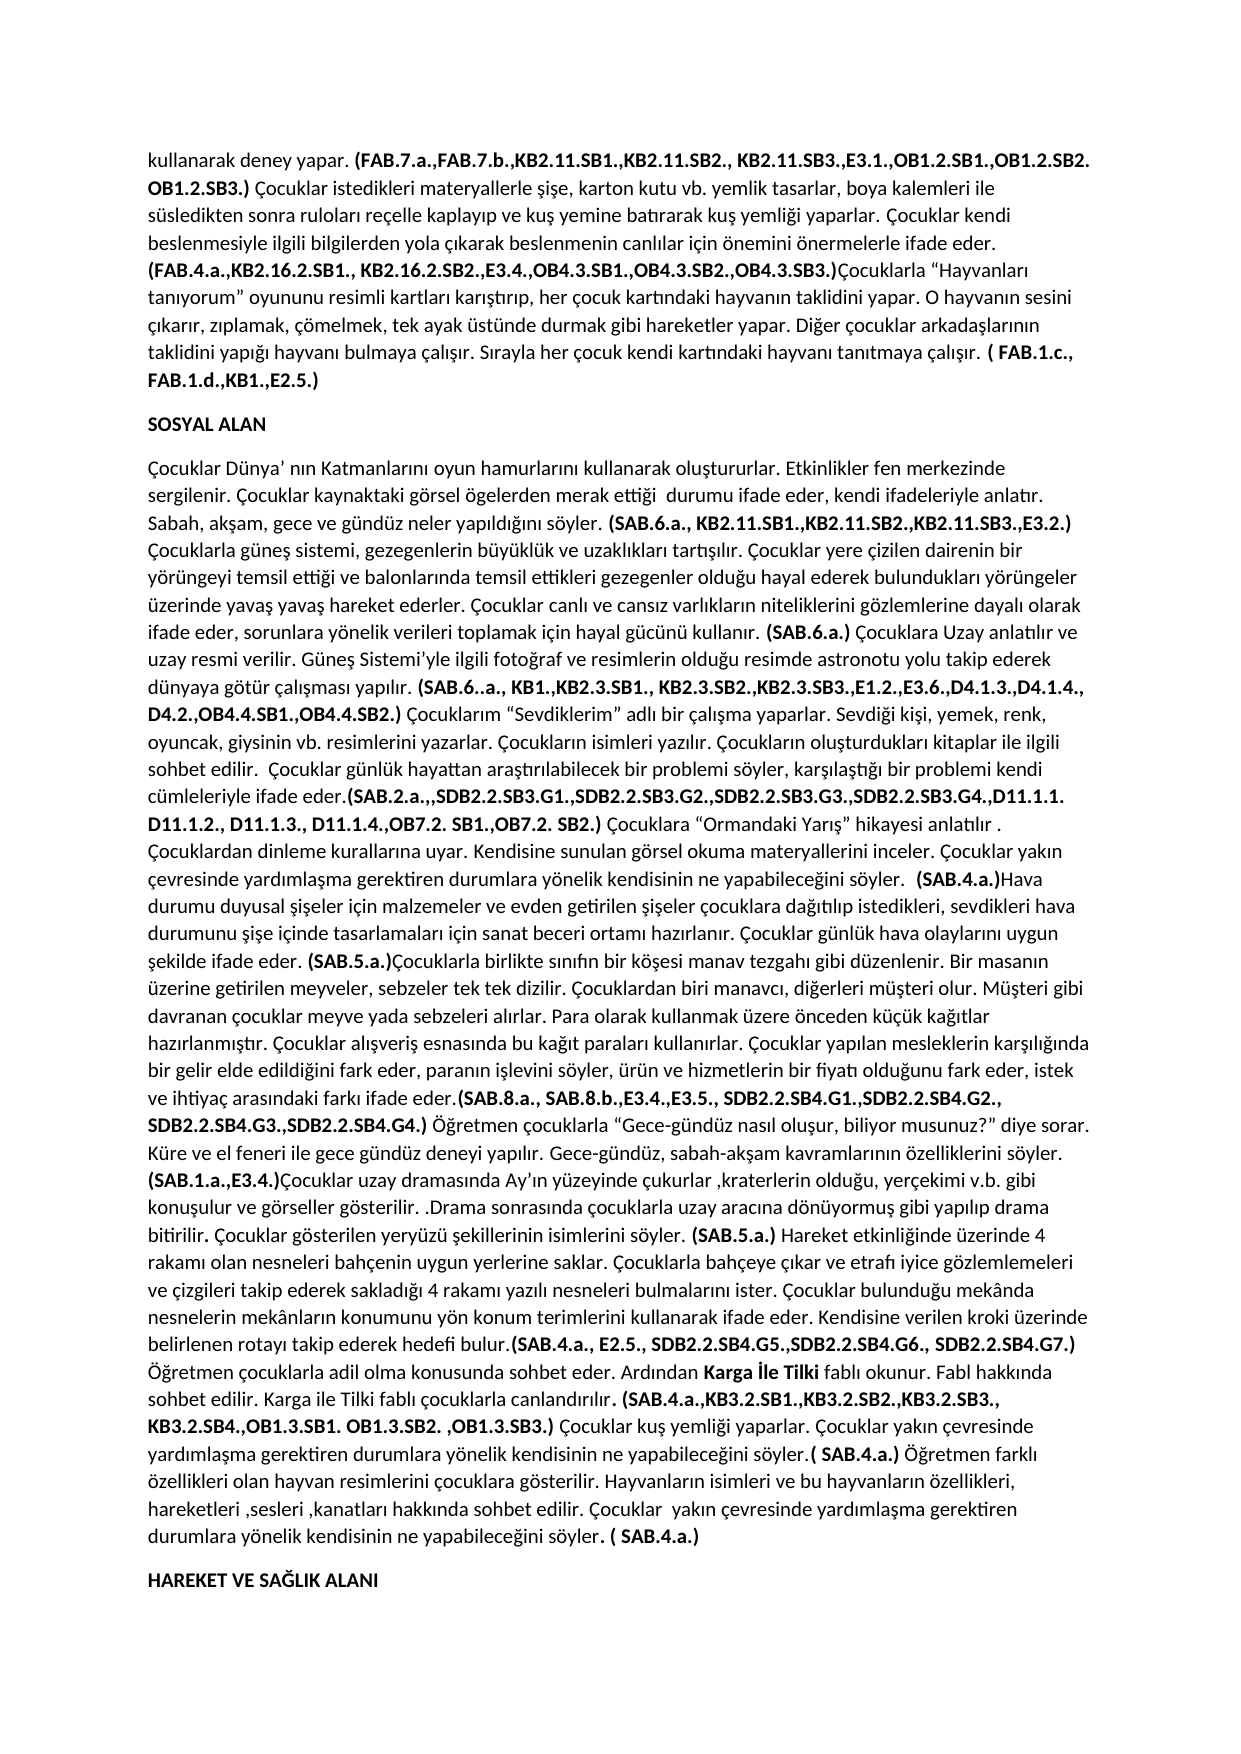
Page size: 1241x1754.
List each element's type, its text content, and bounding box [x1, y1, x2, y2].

text Çocuklar Dünya’ nın Katmanlarını oyun hamurlarını kullanarak oluştururlar. Etkinlikler fen merkezinde sergilenir. Çocuklar kaynaktaki görsel ögelerden merak ettiği durumu ifade eder, kendi ifadeleriyle anlatır. Sabah, akşam, gece ve gündüz neler yapıldığını söyler. (SAB.6.a., KB2.11.SB1.,KB2.11.SB2.,KB2.11.SB3.,E3.2.) Çocuklarla güneş sistemi, gezegenlerin büyüklük ve uzaklıkları tartışılır. Çocuklar yere çizilen dairenin bir yörüngeyi temsil ettiği ve balonlarında temsil ettikleri gezegenler olduğu hayal ederek bulundukları yörüngeler üzerinde yavaş yavaş hareket ederler. Çocuklar canlı ve cansız varlıkların niteliklerini gözlemlerine dayalı olarak ifade eder, sorunlara yönelik verileri toplamak için hayal gücünü kullanır. (SAB.6.a.) Çocuklara Uzay anlatılır ve uzay resmi verilir. Güneş Sistemi’yle ilgili fotoğraf ve resimlerin olduğu resimde astronotu yolu takip ederek dünyaya götür çalışması yapılır. (SAB.6..a., KB1.,KB2.3.SB1., KB2.3.SB2.,KB2.3.SB3.,E1.2.,E3.6.,D4.1.3.,D4.1.4., D4.2.,OB4.4.SB1.,OB4.4.SB2.) Çocuklarım “Sevdiklerim” adlı bir çalışma yaparlar. Sevdiği kişi, yemek, renk, oyuncak, giysinin vb. resimlerini yazarlar. Çocukların isimleri yazılır. Çocukların oluşturdukları kitaplar ile ilgili sohbet edilir. Çocuklar günlük hayattan araştırılabilecek bir problemi söyler, karşılaştığı bir problemi kendi cümleleriyle ifade eder.(SAB.2.a.,,SDB2.2.SB3.G1.,SDB2.2.SB3.G2.,SDB2.2.SB3.G3.,SDB2.2.SB3.G4.,D11.1.1. D11.1.2., D11.1.3., D11.1.4.,OB7.2. SB1.,OB7.2. SB2.) Çocuklara “Ormandaki Yarış” hikayesi anlatılır . Çocuklardan dinleme kurallarına uyar. Kendisine sunulan görsel okuma materyallerini inceler. Çocuklar yakın çevresinde yardımlaşma gerektiren durumlara yönelik kendisinin ne yapabileceğini söyler. (SAB.4.a.)Hava durumu duyusal şişeler için malzemeler ve evden getirilen şişeler çocuklara dağıtılıp istedikleri, sevdikleri hava durumunu şişe içinde tasarlamaları için sanat beceri ortamı hazırlanır. Çocuklar günlük hava olaylarını uygun şekilde ifade eder. (SAB.5.a.)Çocuklarla birlikte sınıfın bir köşesi manav tezgahı gibi düzenlenir. Bir masanın üzerine getirilen meyveler, sebzeler tek tek dizilir. Çocuklardan biri manavcı, diğerleri müşteri olur. Müşteri gibi davranan çocuklar meyve yada sebzeleri alırlar. Para olarak kullanmak üzere önceden küçük kağıtlar hazırlanmıştır. Çocuklar alışveriş esnasında bu kağıt paraları kullanırlar. Çocuklar yapılan mesleklerin karşılığında bir gelir elde edildiğini fark eder, paranın işlevini söyler, ürün ve hizmetlerin bir fiyatı olduğunu fark eder, istek ve ihtiyaç arasındaki farkı ifade eder.(SAB.8.a., SAB.8.b.,E3.4.,E3.5., SDB2.2.SB4.G1.,SDB2.2.SB4.G2., SDB2.2.SB4.G3.,SDB2.2.SB4.G4.) Öğretmen çocuklarla “Gece-gündüz nasıl oluşur, biliyor musunuz?” diye sorar. Küre ve el feneri ile gece gündüz deneyi yapılır. Gece-gündüz, sabah-akşam kavramlarının özelliklerini söyler. (SAB.1.a.,E3.4.)Çocuklar uzay dramasında Ay’ın yüzeyinde çukurlar ,kraterlerin olduğu, yerçekimi v.b. gibi konuşulur ve görseller gösterilir. .Drama sonrasında çocuklarla uzay aracına dönüyormuş gibi yapılıp drama bitirilir. Çocuklar gösterilen yeryüzü şekillerinin isimlerini söyler. (SAB.5.a.) Hareket etkinliğinde üzerinde 4 rakamı olan nesneleri bahçenin uygun yerlerine saklar. Çocuklarla bahçeye çıkar ve etrafı iyice gözlemlemeleri ve çizgileri takip ederek sakladığı 4 rakamı yazılı nesneleri bulmalarını ister. Çocuklar bulunduğu mekânda nesnelerin mekânların konumunu yön konum terimlerini kullanarak ifade eder. Kendisine verilen kroki üzerinde belirlenen rotayı takip ederek hedefi bulur.(SAB.4.a., E2.5., SDB2.2.SB4.G5.,SDB2.2.SB4.G6., SDB2.2.SB4.G7.) Öğretmen çocuklarla adil olma konusunda sohbet eder. Ardından Karga İle Tilki fablı okunur. Fabl hakkında sohbet edilir. Karga ile Tilki fablı çocuklarla canlandırılır. (SAB.4.a.,KB3.2.SB1.,KB3.2.SB2.,KB3.2.SB3., KB3.2.SB4.,OB1.3.SB1. OB1.3.SB2. ,OB1.3.SB3.) Çocuklar kuş yemliği yaparlar. Çocuklar yakın çevresinde yardımlaşma gerektiren durumlara yönelik kendisinin ne yapabileceğini söyler.( SAB.4.a.) Öğretmen farklı özellikleri olan hayvan resimlerini çocuklara gösterilir. Hayvanların isimleri ve bu hayvanların özellikleri, hareketleri ,sesleri ,kanatları hakkında sohbet edilir. Çocuklar yakın çevresinde yardımlaşma gerektiren durumlara yönelik kendisinin ne yapabileceğini söyler. ( SAB.4.a.) [148, 455, 1093, 1549]
text HAREKET VE SAĞLIK ALANI [148, 1567, 1093, 1593]
text SOSYAL ALAN [148, 411, 1093, 436]
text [148, 148, 1093, 392]
